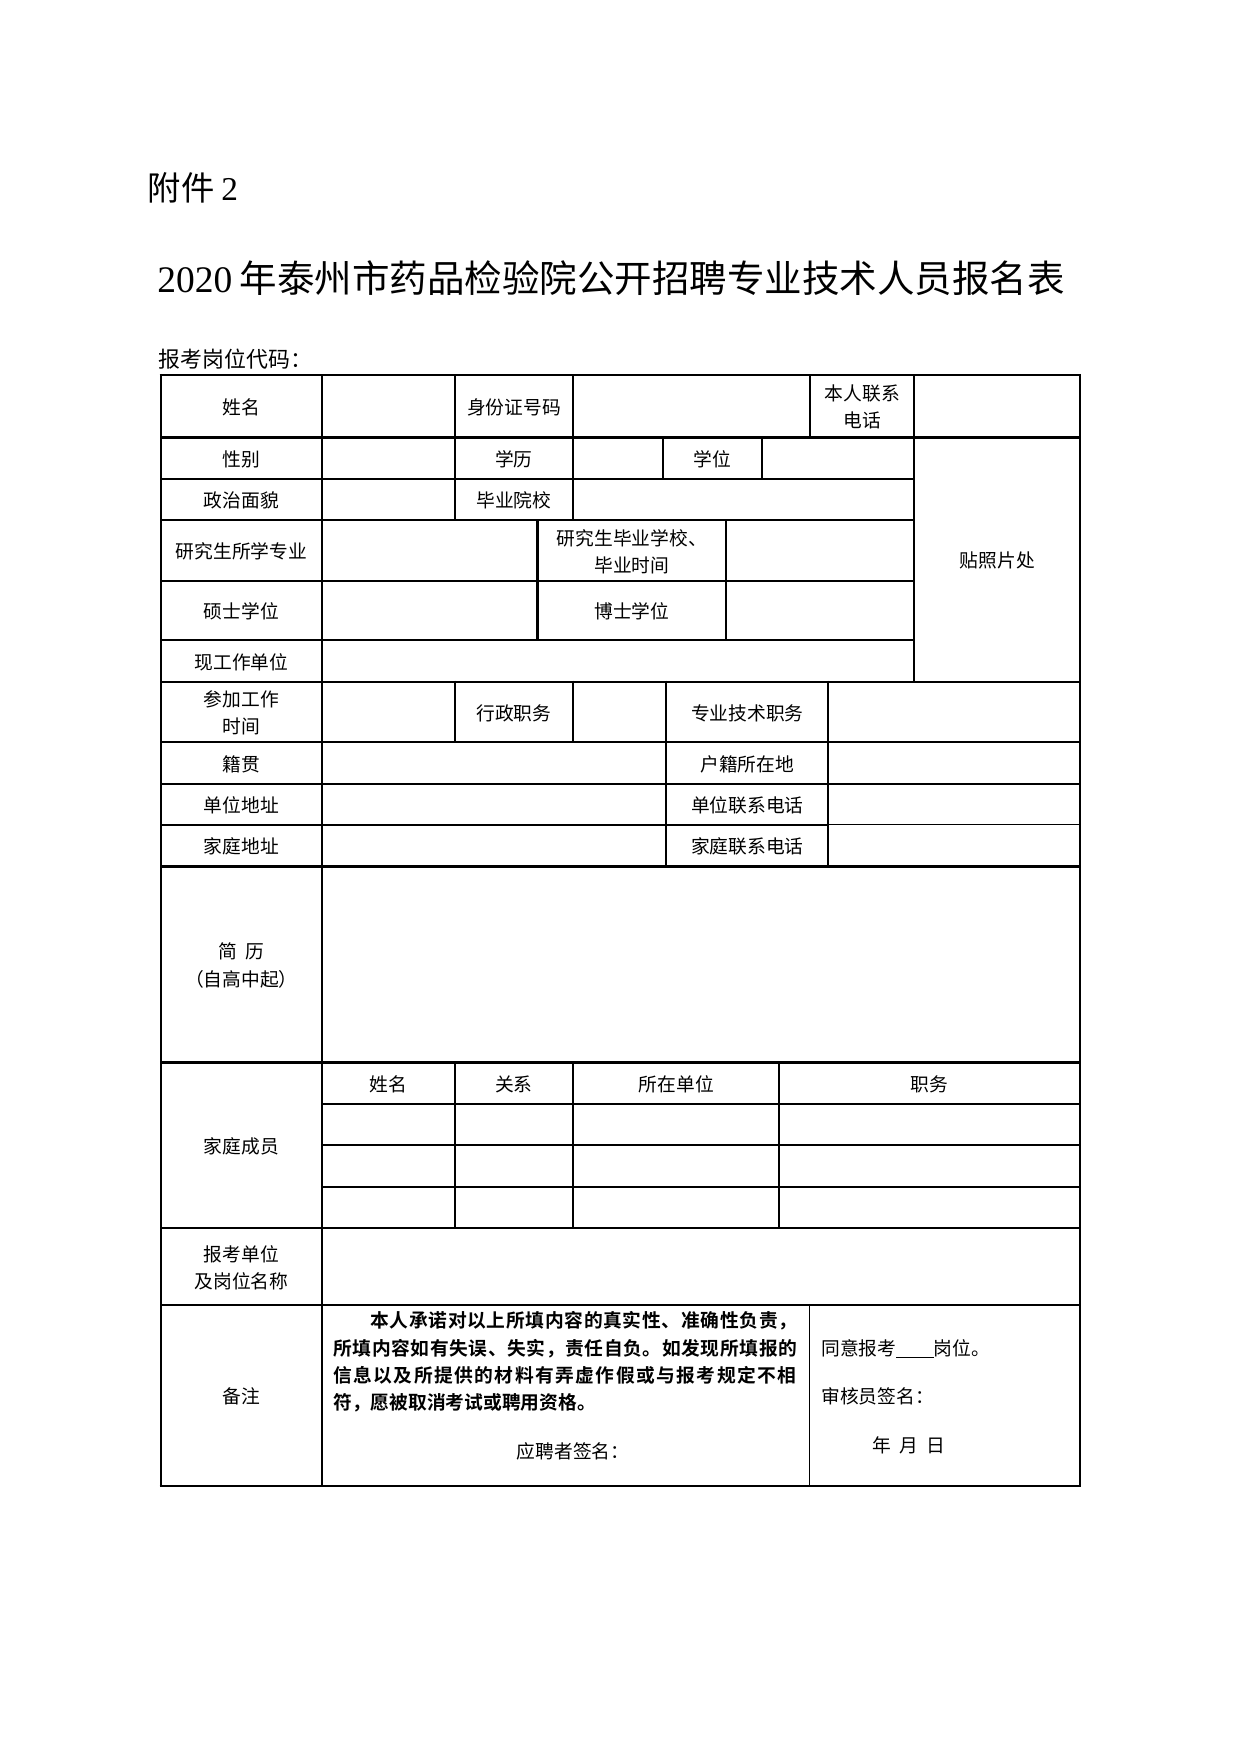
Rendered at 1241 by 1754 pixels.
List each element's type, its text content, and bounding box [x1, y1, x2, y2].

table_cell [323, 1146, 454, 1186]
table_cell [323, 641, 913, 681]
table_cell [323, 683, 454, 741]
table_cell 籍贯 [162, 743, 321, 783]
text 2020年泰州市药品检验院公开招聘专业技术人员报名表 [91, 248, 1093, 303]
table_cell [323, 1105, 454, 1144]
table_cell [763, 439, 913, 478]
table_cell [323, 1229, 1079, 1304]
table_cell 职务 [780, 1064, 1079, 1103]
table_cell [780, 1105, 1079, 1144]
table_cell [323, 743, 665, 783]
table_cell 报考单位 及岗位名称 [162, 1229, 321, 1304]
table_cell 现工作单位 [162, 641, 321, 681]
table_cell 贴照片处 [915, 439, 1079, 681]
table_cell [727, 582, 913, 639]
table_cell [829, 785, 1079, 824]
table_cell [780, 1188, 1079, 1227]
table_cell 家庭地址 [162, 826, 321, 865]
table_cell [323, 868, 1079, 1061]
table_cell [323, 521, 536, 580]
table_cell 关系 [456, 1064, 572, 1103]
table_cell [456, 1146, 572, 1186]
table_cell 简 历 （自高中起） [162, 868, 321, 1061]
table_cell [323, 582, 536, 639]
table_cell [574, 439, 662, 478]
table_cell 户籍所在地 [667, 743, 827, 783]
table_cell [829, 683, 1079, 741]
table_cell [780, 1146, 1079, 1186]
table_cell 参加工作 时间 [162, 683, 321, 741]
table_cell [574, 1146, 778, 1186]
table_cell 博士学位 [539, 582, 725, 639]
table_cell [456, 1188, 572, 1227]
table_cell [574, 480, 913, 519]
table_cell [323, 1188, 454, 1227]
text 报考岗位代码： [148, 341, 1093, 374]
table_header [323, 376, 454, 436]
table_cell 研究生所学专业 [162, 521, 321, 580]
table_header 本人联系电话 [811, 376, 913, 436]
table_cell 毕业院校 [456, 480, 572, 519]
table_header [574, 376, 809, 436]
table_cell [323, 826, 665, 865]
table_header 姓名 [162, 376, 321, 436]
table_cell [323, 439, 454, 478]
table_cell [829, 825, 1079, 865]
table_cell [574, 1188, 778, 1227]
table_cell [456, 1105, 572, 1144]
table_cell 单位联系电话 [667, 785, 827, 824]
table_cell [727, 521, 913, 580]
table_cell 学历 [456, 439, 572, 478]
table_cell 学位 [664, 439, 761, 478]
table_cell 家庭联系电话 [667, 826, 827, 865]
table_cell 家庭成员 [162, 1064, 321, 1227]
table_cell [323, 480, 454, 519]
table_cell [829, 743, 1079, 783]
table_cell 姓名 [323, 1064, 454, 1103]
table_cell 性别 [162, 439, 321, 478]
table_cell 本人承诺对以上所填内容的真实性、准确性负责，所填内容如有失误、失实，责任自负。如发现所填报的信息以及所提供的材料有弄虚作假或与报考规定不相符，愿被取消考试或聘用资格。 应聘者签名： [323, 1306, 809, 1485]
table_cell [323, 785, 665, 824]
table_cell 专业技术职务 [667, 683, 827, 741]
table_cell 行政职务 [456, 683, 572, 741]
text 附件2 [148, 162, 1093, 210]
table_cell 所在单位 [574, 1064, 778, 1103]
table_cell [574, 683, 665, 741]
table_header 身份证号码 [456, 376, 572, 436]
table_cell 政治面貌 [162, 480, 321, 519]
table_cell [574, 1105, 778, 1144]
table_cell 同意报考 岗位。 审核员签名： 年 月 日 [810, 1306, 1079, 1485]
table_cell 备注 [162, 1306, 321, 1485]
table_cell 单位地址 [162, 785, 321, 824]
table_cell 研究生毕业学校、 毕业时间 [539, 521, 725, 580]
table_cell 硕士学位 [162, 582, 321, 639]
table_header [915, 376, 1079, 436]
